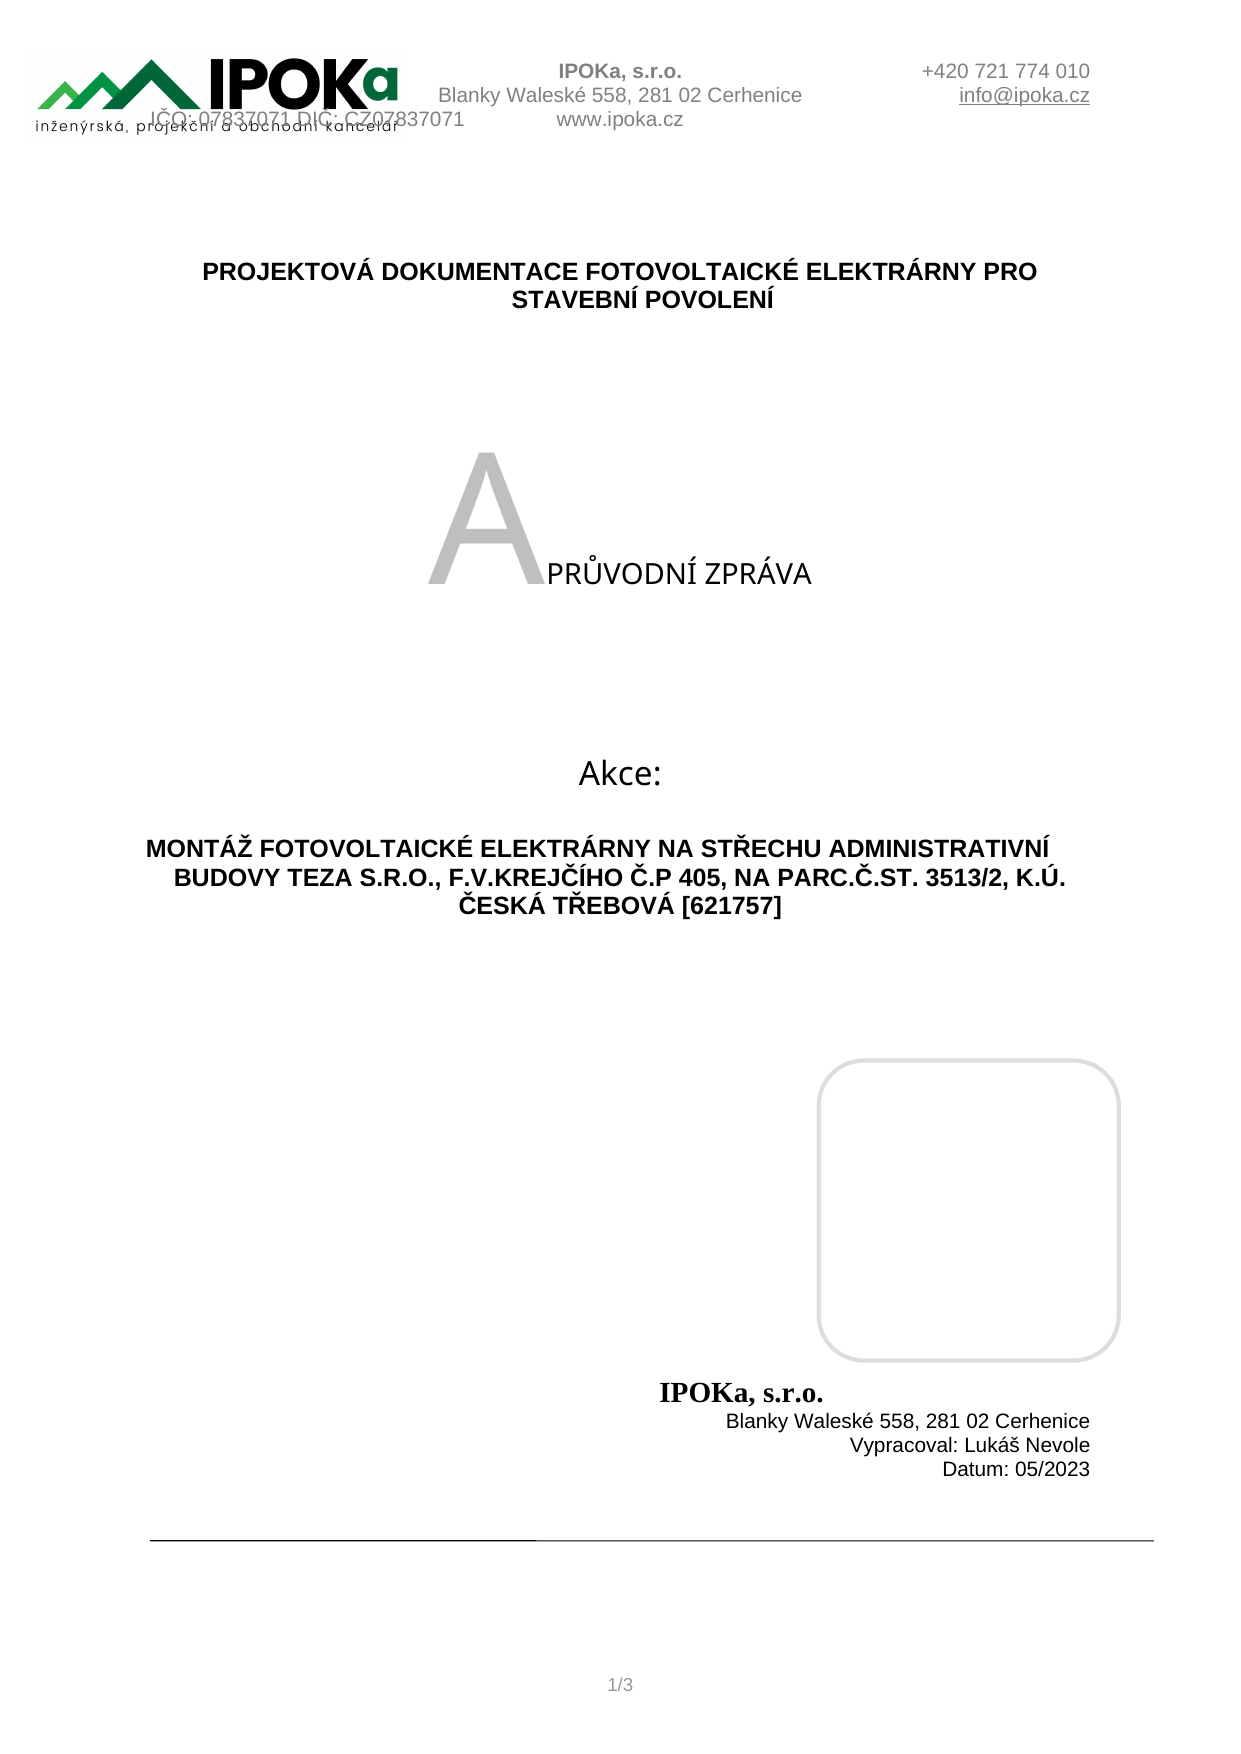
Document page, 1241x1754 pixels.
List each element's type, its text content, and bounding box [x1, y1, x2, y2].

text Vypracoval: Lukáš Nevole [150, 1433, 1090, 1457]
subtitle PROJEKTOVÁ DOKUMENTACE FOTOVOLTAICKÉ ELEKTRÁRNY PRO STAVEBNÍ POVOLENÍ [150, 257, 1090, 314]
text Datum: 05/2023 [150, 1457, 1090, 1481]
text Blanky Waleské 558, 281 02 Cerhenice [150, 1409, 1090, 1433]
subtitle MONTÁŽ FOTOVOLTAICKÉ ELEKTRÁRNY NA STŘECHU ADMINISTRATIVNÍ BUDOVY TEZA S.R.O., F.V.KREJČÍHO Č.P 405, NA PARC.Č.ST. 3513/2, K.Ú. ČESKÁ TŘEBOVÁ [621757] [105, 834, 1090, 920]
subtitle APRŮVODNÍ ZPRÁVA [150, 388, 1090, 638]
picture [22, 52, 409, 139]
subtitle IPOKa, s.r.o. [150, 1375, 1090, 1409]
subtitle Akce: [150, 750, 1090, 796]
